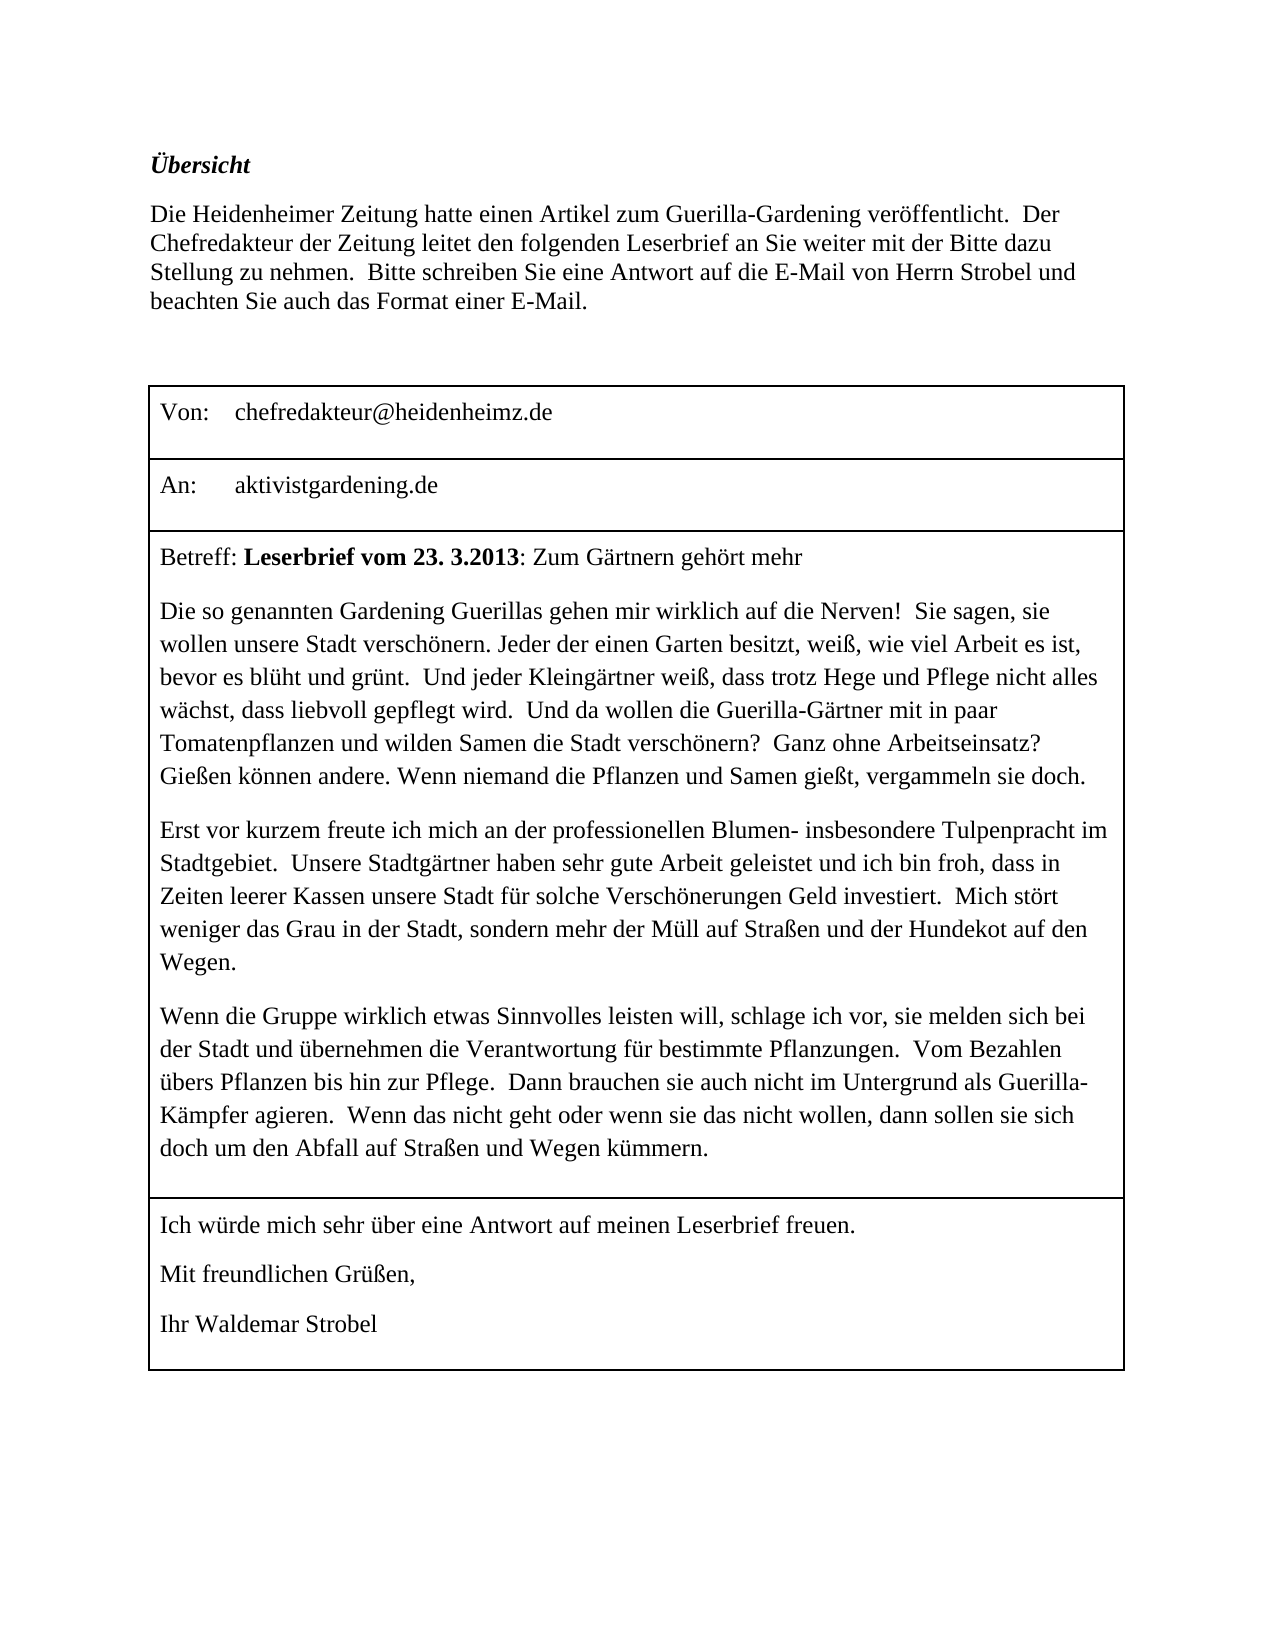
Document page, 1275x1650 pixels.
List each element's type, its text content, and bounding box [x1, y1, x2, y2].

text Die Heidenheimer Zeitung hatte einen Artikel zum Guerilla-Gardening veröffentlicht. Der Chefredakteur der Zeitung leitet den folgenden Leserbrief an Sie weiter mit der Bitte dazu Stellung zu nehmen. Bitte schreiben Sie eine Antwort auf die E-Mail von Herrn Strobel und beachten Sie auch das Format einer E-Mail. [150, 199, 1125, 314]
table_header Von: chefredakteur@heidenheimz.de [150, 387, 1123, 457]
table_cell Ich würde mich sehr über eine Antwort auf meinen Leserbrief freuen. Mit freundlichen Grüßen, Ihr Waldemar Strobel [150, 1199, 1123, 1369]
table_cell An: aktivistgardening.de [150, 460, 1123, 530]
text Übersicht [150, 150, 1125, 179]
table_cell Betreff: Leserbrief vom 23. 3.2013: Zum Gärtnern gehört mehr Die so genannten Gardening Guerillas gehen mir wirklich auf die Nerven! Sie sagen, sie wollen unsere Stadt verschönern. Jeder der einen Garten besitzt, weiß, wie viel Arbeit es ist, bevor es blüht und grünt. Und jeder Kleingärtner weiß, dass trotz Hege und Pflege nicht alles wächst, dass liebvoll gepflegt wird. Und da wollen die Guerilla-Gärtner mit in paar Tomatenpflanzen und wilden Samen die Stadt verschönern? Ganz ohne Arbeitseinsatz? Gießen können andere. Wenn niemand die Pflanzen und Samen gießt, vergammeln sie doch. Erst vor kurzem freute ich mich an der professionellen Blumen- insbesondere Tulpenpracht im Stadtgebiet. Unsere Stadtgärtner haben sehr gute Arbeit geleistet und ich bin froh, dass in Zeiten leerer Kassen unsere Stadt für solche Verschönerungen Geld investiert. Mich stört weniger das Grau in der Stadt, sondern mehr der Müll auf Straßen und der Hundekot auf den Wegen. Wenn die Gruppe wirklich etwas Sinnvolles leisten will, schlage ich vor, sie melden sich bei der Stadt und übernehmen die Verantwortung für bestimmte Pflanzungen. Vom Bezahlen übers Pflanzen bis hin zur Pflege. Dann brauchen sie auch nicht im Untergrund als Guerilla-Kämpfer agieren. Wenn das nicht geht oder wenn sie das nicht wollen, dann sollen sie sich doch um den Abfall auf Straßen und Wegen kümmern. [150, 532, 1123, 1197]
